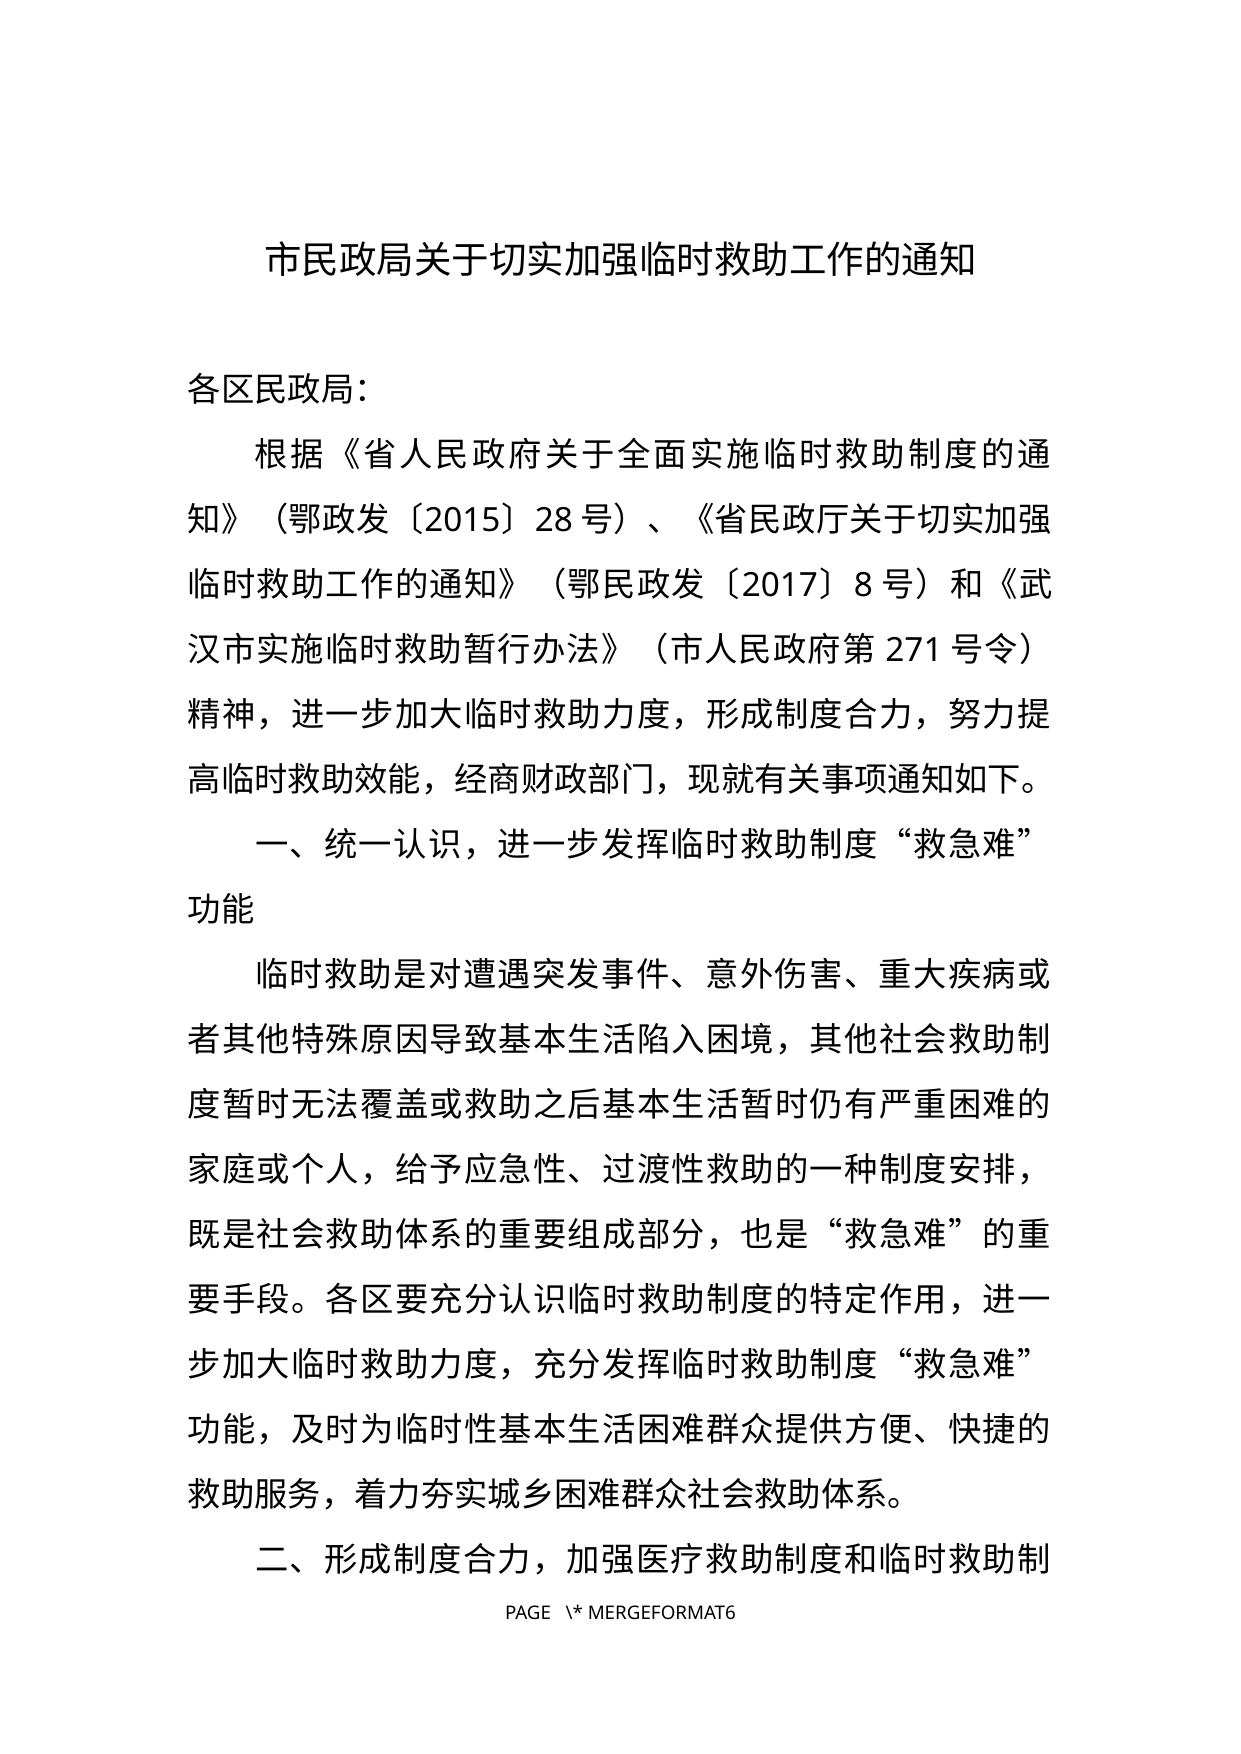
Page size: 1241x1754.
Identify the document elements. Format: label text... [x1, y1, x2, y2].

text 一、统一认识，进一步发挥临时救助制度“救急难”功能 [187, 810, 1053, 940]
text 各区民政局： [187, 355, 1053, 420]
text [187, 1525, 1053, 1590]
text 根据《省人民政府关于全面实施临时救助制度的通知》（鄂政发〔2015〕28号）、《省民政厅关于切实加强临时救助工作的通知》（鄂民政发〔2017〕8号）和《武汉市实施临时救助暂行办法》（市人民政府第271号令）精神，进一步加大临时救助力度，形成制度合力，努力提高临时救助效能，经商财政部门，现就有关事项通知如下。 [187, 420, 1053, 810]
text 临时救助是对遭遇突发事件、意外伤害、重大疾病或者其他特殊原因导致基本生活陷入困境，其他社会救助制度暂时无法覆盖或救助之后基本生活暂时仍有严重困难的家庭或个人，给予应急性、过渡性救助的一种制度安排，既是社会救助体系的重要组成部分，也是“救急难”的重要手段。各区要充分认识临时救助制度的特定作用，进一步加大临时救助力度，充分发挥临时救助制度“救急难”功能，及时为临时性基本生活困难群众提供方便、快捷的救助服务，着力夯实城乡困难群众社会救助体系。 [187, 940, 1053, 1525]
text 市民政局关于切实加强临时救助工作的通知 [187, 225, 1053, 290]
